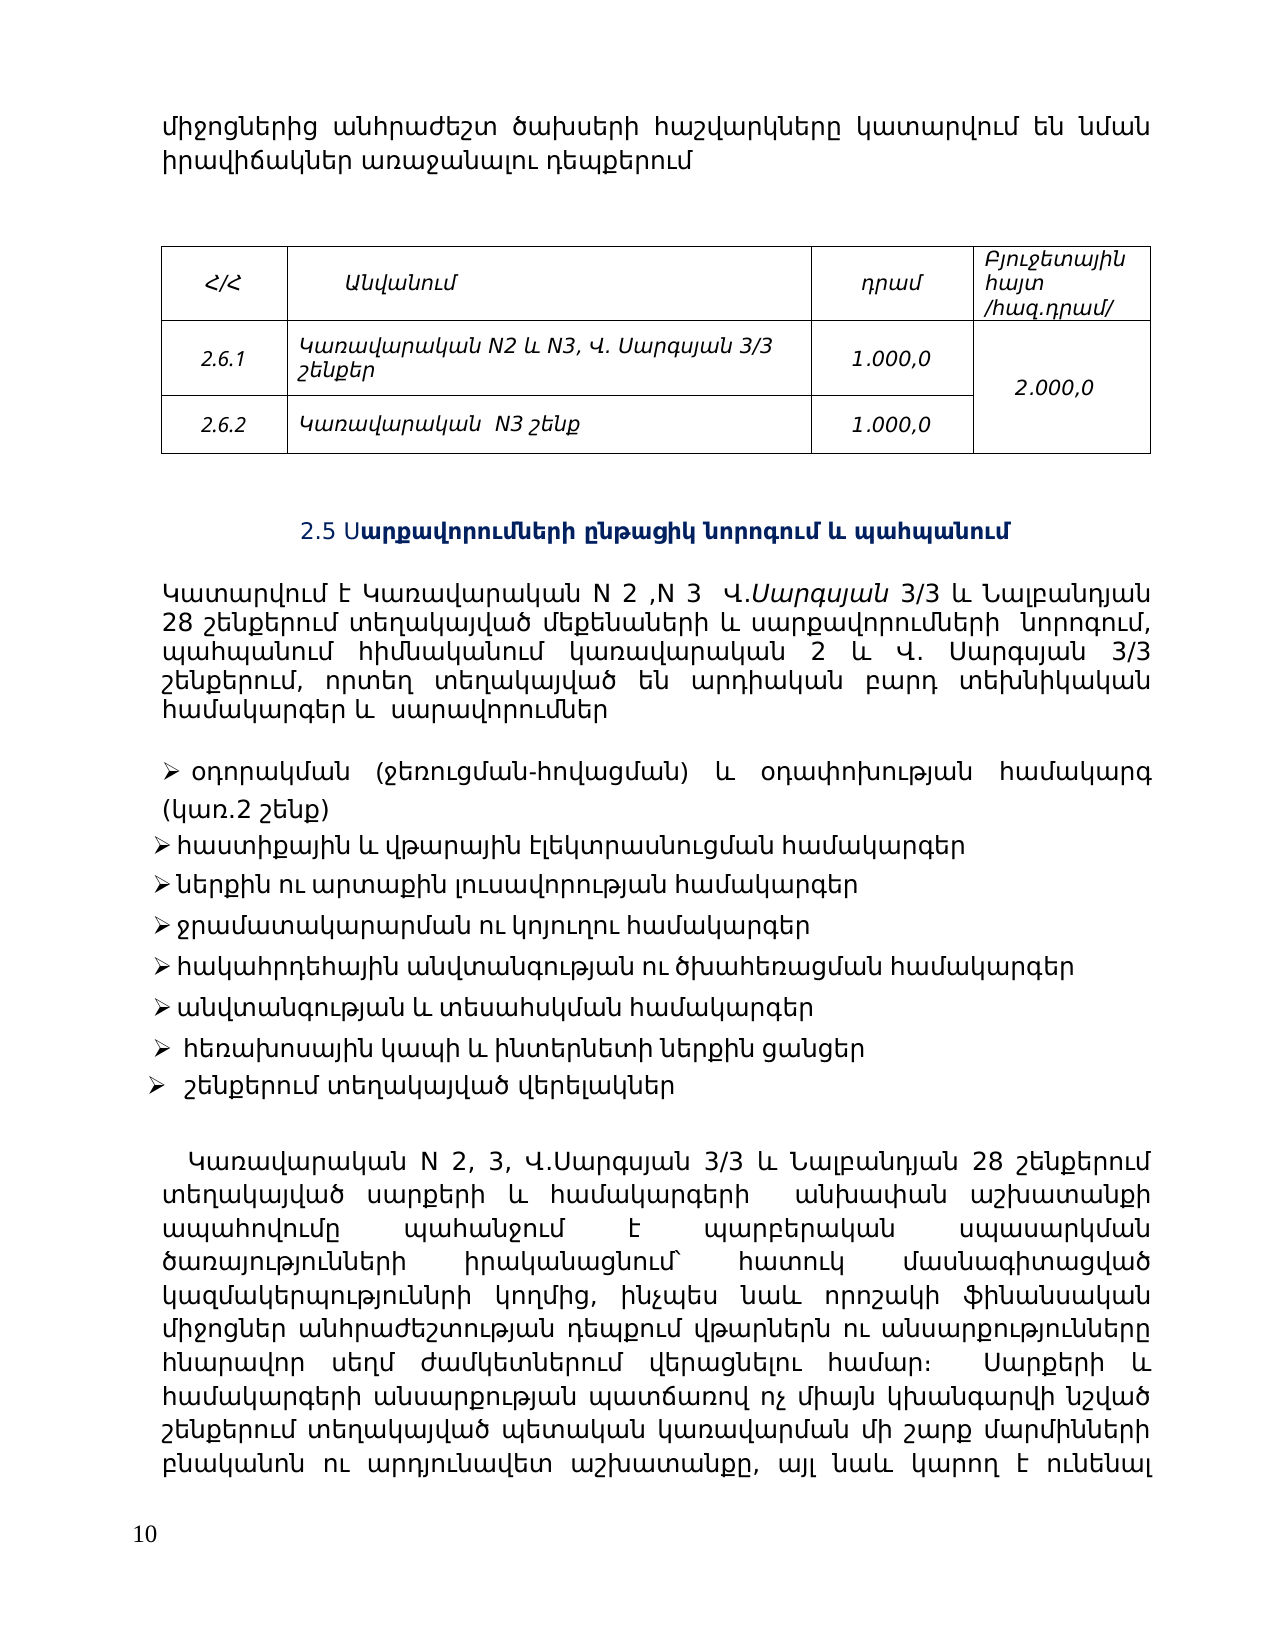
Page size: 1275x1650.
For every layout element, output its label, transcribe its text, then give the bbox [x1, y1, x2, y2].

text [162, 1147, 1152, 1478]
list հեռախոսային կապի և ինտերնետի ներքին ցանցեր [152, 1030, 1152, 1064]
list շենքերում տեղակայված վերելակներ [147, 1071, 1152, 1100]
list ջրամատակարարման ու կոյուղու համակարգեր [152, 908, 1152, 942]
table_cell Կառավարական N3 շենք [288, 396, 811, 453]
list անվտանգության և տեսահսկման համակարգեր [152, 989, 1152, 1023]
table_header դրամ [812, 247, 973, 320]
table_header Հ/Հ [162, 247, 287, 320]
table_header Անվանում [288, 247, 811, 320]
list հաստիքային և վթարային էլեկտրասնուցման համակարգեր [152, 831, 1152, 860]
table_cell 2.6.1 [162, 321, 287, 395]
list հակահրդեհային անվտանգության ու ծխահեռացման համակարգեր [152, 948, 1152, 983]
list օդորակման (ջեռուցման-հովացման) և օդափոխության համակարգ (կառ․2 շենք) [162, 754, 1152, 825]
table_cell Կառավարական N2 և N3, Վ. Սարգսյան 3/3 շենքեր [288, 321, 811, 395]
text Կատարվում է Կառավարական N 2 ,N 3 Վ․Սարգսյան 3/3 և Նալբանդյան 28 շենքերում տեղակայված մեքենաների և սարքավորումների նորոգում, պահպանում հիմնականում կառավարական 2 և Վ․ Սարգսյան 3/3 շենքերում, որտեղ տեղակայված են արդիական բարդ տեխնիկական համակարգեր և սարավորումներ [162, 579, 1152, 725]
table_header Բյուջետային հայտ /հազ.դրամ/ [974, 247, 1150, 320]
table_cell 1․000,0 [812, 321, 973, 395]
text 2.5 Սարքավորումների ընթացիկ նորոգում և պահպանում [132, 518, 1152, 544]
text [162, 112, 1152, 175]
table_cell 2.6.2 [162, 396, 287, 453]
list ներքին ու արտաքին լուսավորության համակարգեր [152, 867, 1152, 901]
table_cell 2․000,0 [974, 321, 1150, 453]
table_cell 1․000,0 [812, 396, 973, 453]
